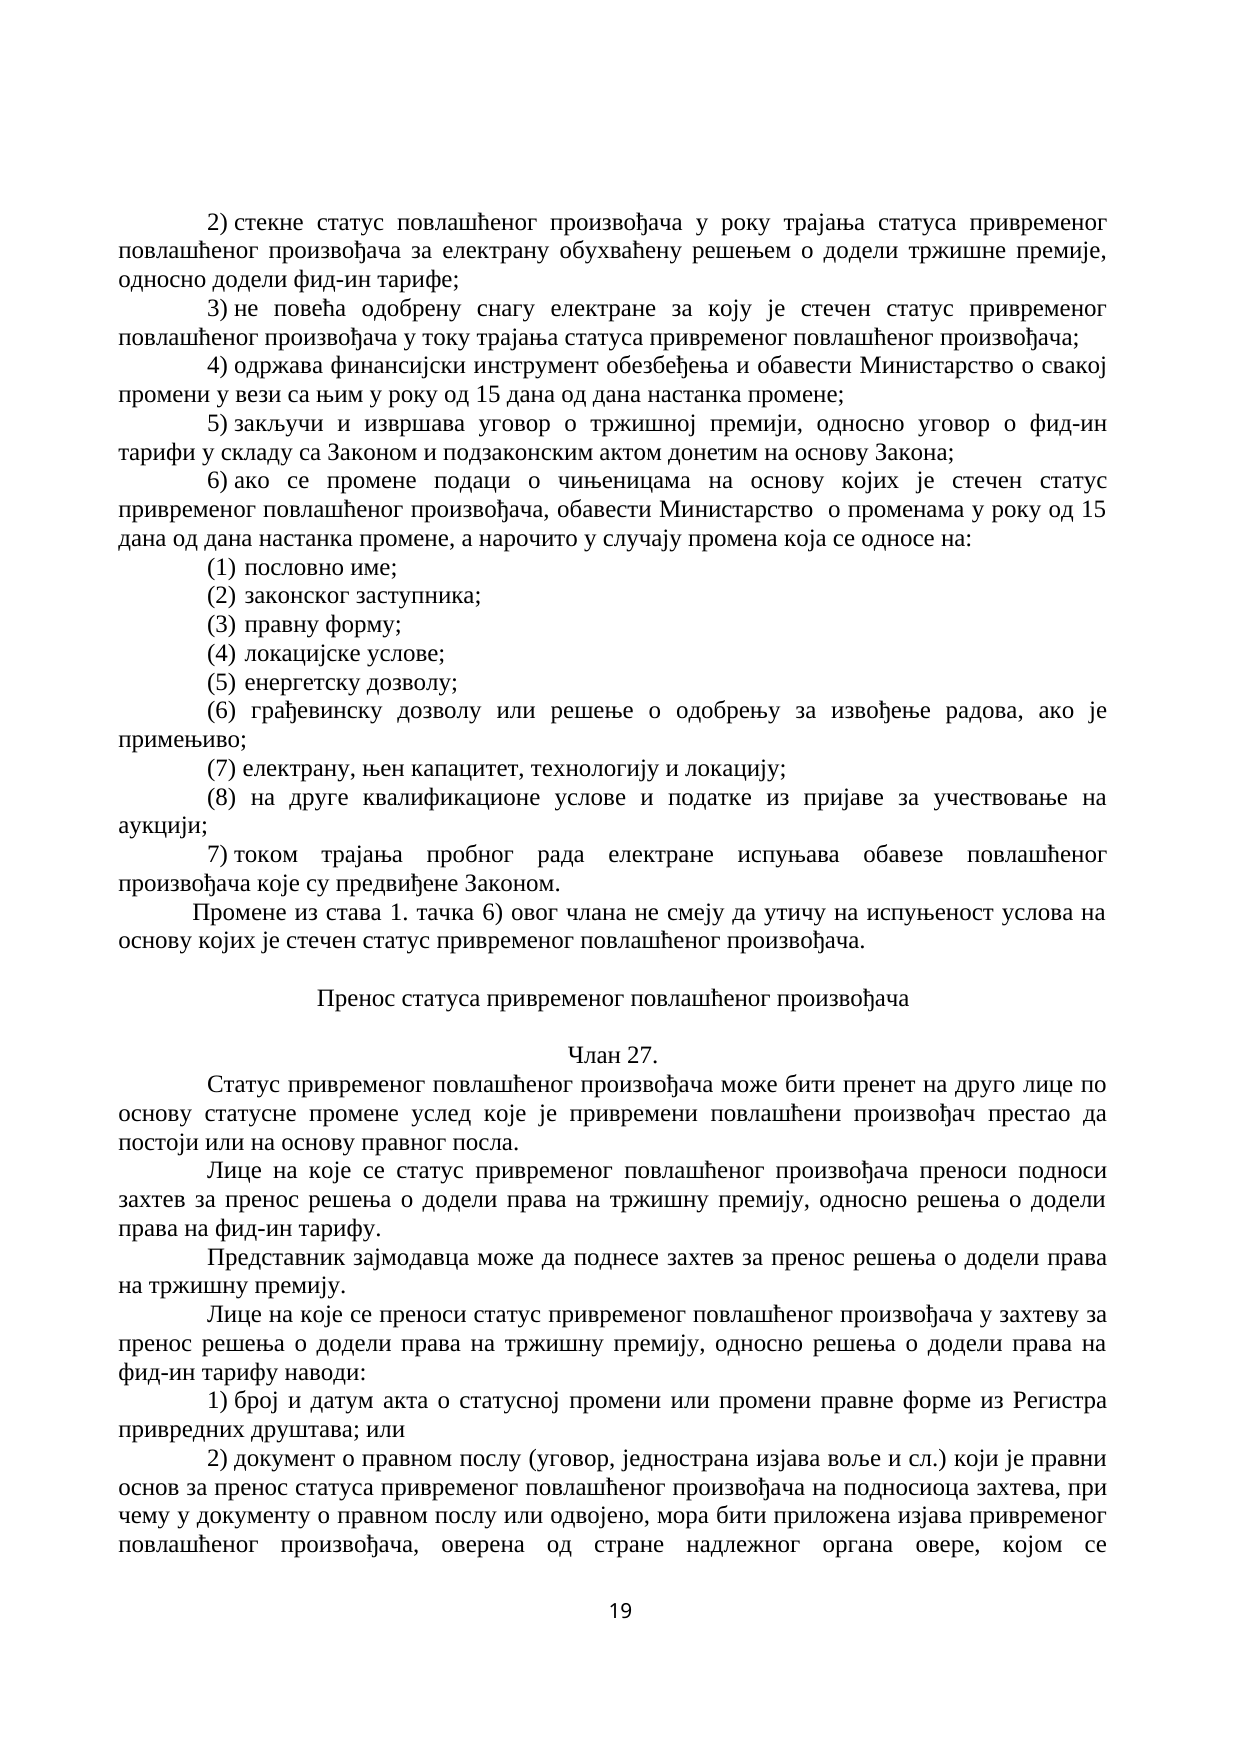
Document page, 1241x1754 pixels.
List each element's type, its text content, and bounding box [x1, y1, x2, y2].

list електрану, њен капацитет, технологију и локацију; [118, 753, 1108, 782]
list локацијске услове; [207, 638, 1108, 667]
text Представник зајмодавца може да поднесе захтев за пренос решења о додели права на тржишну премију. [118, 1242, 1108, 1299]
list правну форму; [207, 609, 1108, 638]
list законског заступника; [207, 581, 1108, 609]
list ако се промене подаци о чињеницама на основу којих је стечен статус привременог повлашћеног произвођача, обавести Министарство о променама у року од 15 дана од дана настанка промене, а нарочито у случају промена која се односе на: [118, 466, 1108, 552]
text Статус привременог повлашћеног произвођача може бити пренет на друго лице по основу статусне промене услед које је привремени повлашћени произвођач престао да постоји или на основу правног посла. [118, 1069, 1108, 1156]
list стекне статус повлашћеног произвођача у року трајања статуса привременог повлашћеног произвођача за електрану обухваћену решењем о додели тржишне премије, односно додели фид-ин тарифе; [118, 207, 1108, 293]
text Промене из става 1. тачка 6) овог члана не смеју да утичу на испуњеност услова на основу којих је стечен статус привременог повлашћеног произвођача. [118, 897, 1108, 954]
list грађевинску дозволу или решење о одобрењу за извођење радова, ако је примењиво; [118, 696, 1108, 753]
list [118, 1443, 1108, 1558]
list закључи и извршава уговор о тржишној премији, односно уговор о фид-ин тарифи у складу са Законом и подзаконским актом донетим на основу Закона; [118, 408, 1108, 466]
text Лице на које се статус привременог повлашћеног произвођача преноси подноси захтев за пренос решења о додели права на тржишну премију, односно решења о додели права на фид-ин тарифу. [118, 1156, 1108, 1242]
list одржава финансијски инструмент обезбеђења и обавести Министарство о свакој промени у вези са њим у року од 15 дана од дана настанка промене; [118, 351, 1108, 408]
list пословно име; [207, 552, 1108, 581]
list енергетску дозволу; [207, 667, 1108, 696]
text Лице на које се преноси статус привременог повлашћеног произвођача у захтеву за пренос решења о додели права на тржишну премију, односно решења о додели права на фид-ин тарифу наводи: [118, 1299, 1108, 1386]
text Члан 27. [118, 1041, 1108, 1069]
list на друге квалификационе услове и податке из пријаве за учествовање на аукцији; [118, 782, 1108, 839]
text Пренос статуса привременог повлашћеног произвођача [118, 983, 1108, 1012]
list током трајања пробног рада електране испуњава обавезе повлашћеног произвођача које су предвиђене Законом. [118, 839, 1108, 897]
list број и датум акта о статусној промени или промени правне форме из Регистра привредних друштава; или [118, 1386, 1108, 1443]
list не повећа одобрену снагу електране за коју је стечен статус привременог повлашћеног произвођача у току трајања статуса привременог повлашћеног произвођача; [118, 293, 1108, 351]
